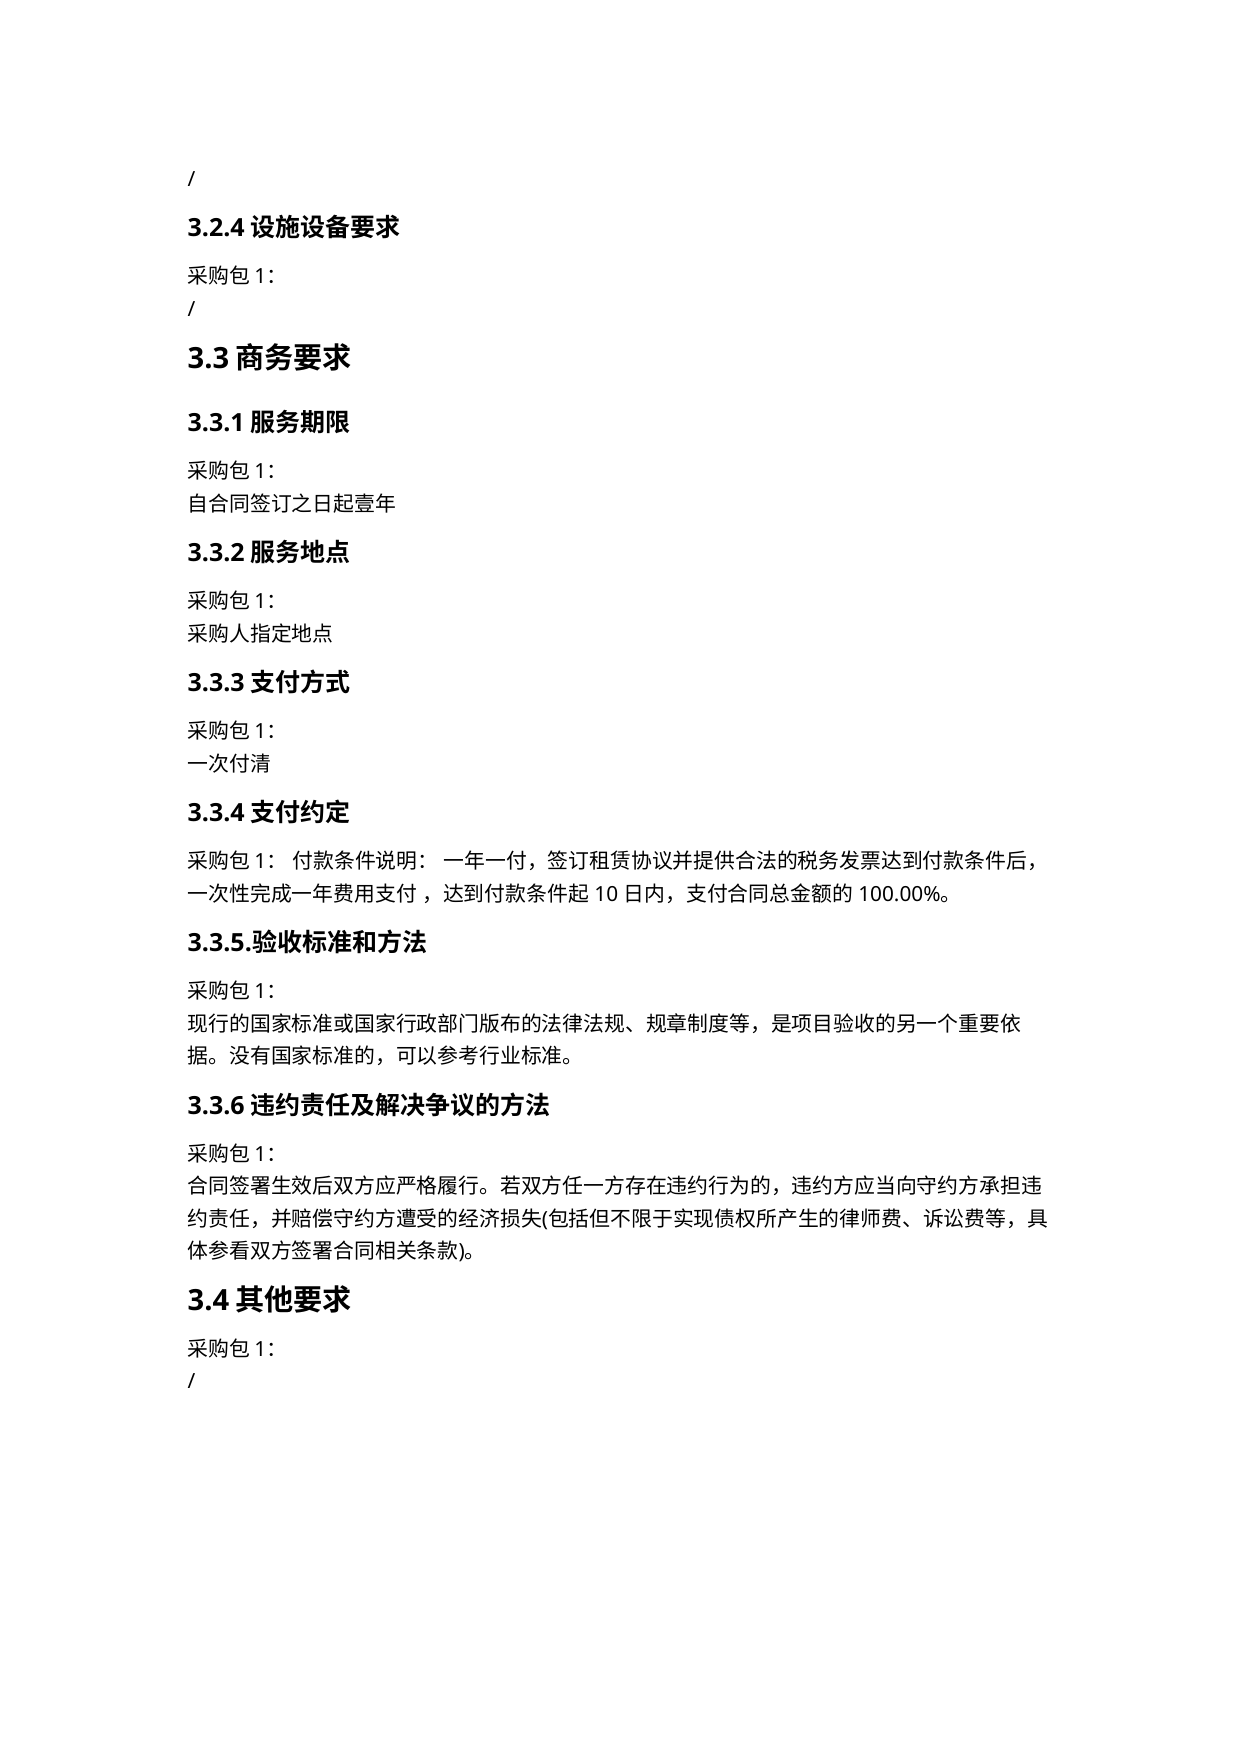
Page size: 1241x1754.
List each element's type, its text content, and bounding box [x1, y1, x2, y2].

text / [187, 292, 1053, 324]
text 采购包1： 付款条件说明： 一年一付，签订租赁协议并提供合法的税务发票达到付款条件后，一次性完成一年费用支付 ，达到付款条件起 10 日内，支付合同总金额的 100.00%。 [187, 844, 1053, 909]
text 3.3.5.验收标准和方法 [187, 909, 1053, 974]
text 3.4其他要求 [187, 1267, 1053, 1332]
text 采购包1： [187, 584, 1053, 617]
text 合同签署生效后双方应严格履行。若双方任一方存在违约行为的，违约方应当向守约方承担违约责任，并赔偿守约方遭受的经济损失(包括但不限于实现债权所产生的律师费、诉讼费等，具体参看双方签署合同相关条款)。 [187, 1169, 1053, 1267]
text 现行的国家标准或国家行政部门版布的法律法规、规章制度等，是项目验收的另一个重要依据。没有国家标准的，可以参考行业标准。 [187, 1007, 1053, 1072]
text 3.3商务要求 [187, 324, 1053, 389]
text 采购包1： [187, 1137, 1053, 1169]
text 采购包1： [187, 974, 1053, 1007]
text 采购人指定地点 [187, 617, 1053, 649]
text 3.3.1服务期限 [187, 389, 1053, 454]
text 3.3.2服务地点 [187, 519, 1053, 584]
text 自合同签订之日起壹年 [187, 487, 1053, 519]
text 3.3.3支付方式 [187, 649, 1053, 714]
text 采购包1： [187, 259, 1053, 292]
text 一次付清 [187, 747, 1053, 779]
text / [187, 162, 1053, 194]
text / [187, 1364, 1053, 1397]
text 采购包1： [187, 454, 1053, 487]
text 3.2.4设施设备要求 [187, 194, 1053, 259]
text 采购包1： [187, 1332, 1053, 1364]
text 3.3.4支付约定 [187, 779, 1053, 844]
text 采购包1： [187, 714, 1053, 747]
text 3.3.6违约责任及解决争议的方法 [187, 1072, 1053, 1137]
